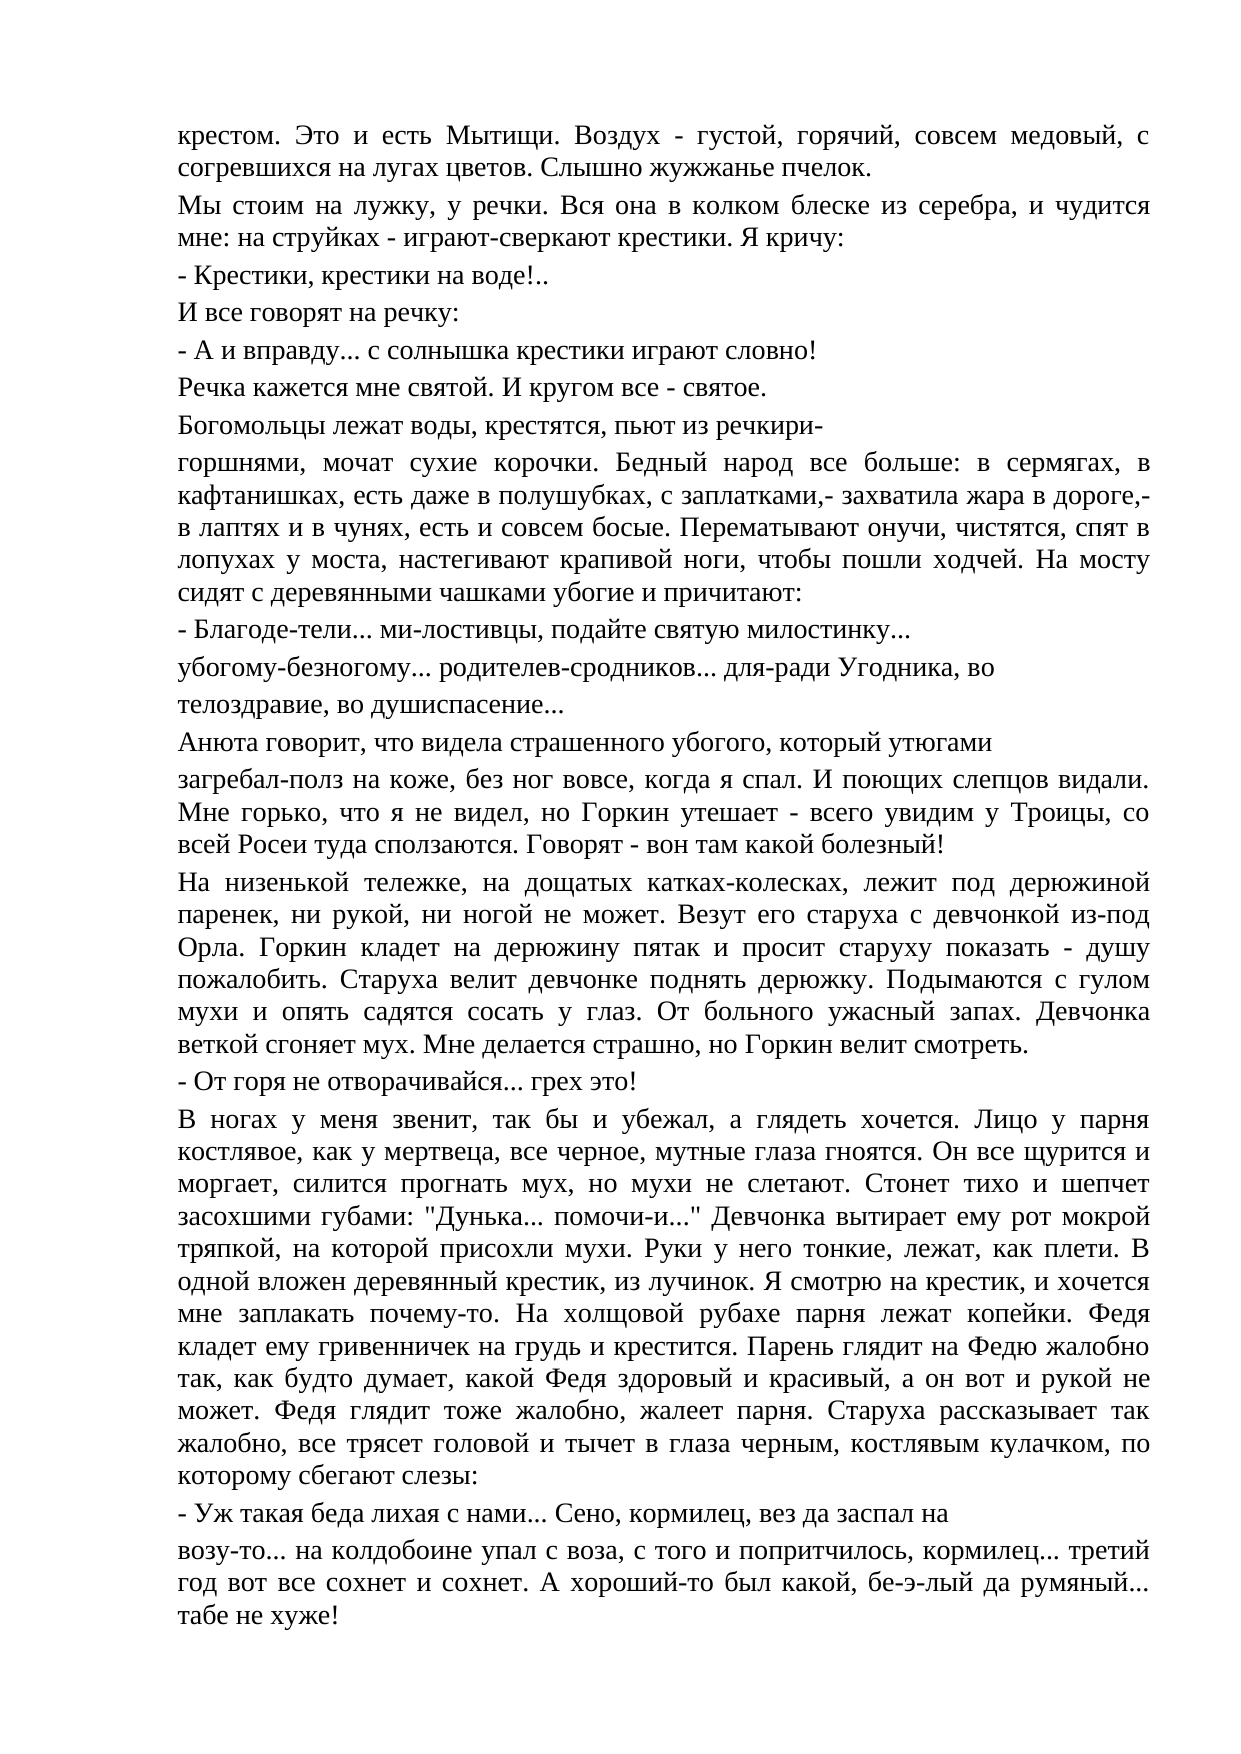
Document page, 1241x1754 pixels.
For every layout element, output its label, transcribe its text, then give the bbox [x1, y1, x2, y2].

text - От горя не отворачивайся... грех это! [177, 1064, 1152, 1097]
text Анюта говорит, что видела страшенного убогого, который утюгами [177, 725, 1152, 757]
text Мы стоим на лужку, у речки. Вся она в колком блеске из серебра, и чудится мне: на струйках - играют-сверкают крестики. Я кричу: [177, 188, 1152, 253]
text загребал-полз на коже, без ног вовсе, когда я спал. И поющих слепцов видали. Мне горько, что я не видел, но Горкин утешает - всего увидим у Троицы, со всей Росеи туда сползаются. Говорят - вон там какой болезный! [177, 762, 1152, 860]
text - А и вправду... с солнышка крестики играют словно! [177, 333, 1152, 365]
text Богомольцы лежат воды, крестятся, пьют из речкири- [177, 408, 1152, 440]
text И все говорят на речку: [177, 295, 1152, 328]
text телоздравие, во душиспасение... [177, 687, 1152, 720]
text - Благоде-тели... ми-лостивцы, подайте святую милостинку... [177, 612, 1152, 645]
text В ногах у меня звенит, так бы и убежал, а глядеть хочется. Лицо у парня костлявое, как у мертвеца, все черное, мутные глаза гноятся. Он все щурится и моргает, силится прогнать мух, но мухи не слетают. Стонет тихо и шепчет засохшими губами: "Дунька... помочи-и..." Девчонка вытирает ему рот мокрой тряпкой, на которой присохли мухи. Руки у него тонкие, лежат, как плети. В одной вложен деревянный крестик, из лучинок. Я смотрю на крестик, и хочется мне заплакать почему-то. На холщовой рубахе парня лежат копейки. Федя кладет ему гривенничек на грудь и крестится. Парень глядит на Федю жалобно так, как будто думает, какой Федя здоровый и красивый, а он вот и рукой не может. Федя глядит тоже жалобно, жалеет парня. Старуха рассказывает так жалобно, все трясет головой и тычет в глаза черным, костлявым кулачком, по которому сбегают слезы: [177, 1102, 1152, 1491]
text На низенькой тележке, на дощатых катках-колесках, лежит под дерюжиной паренек, ни рукой, ни ногой не может. Везут его старуха с девчонкой из-под Орла. Горкин кладет на дерюжину пятак и просит старуху показать - душу пожалобить. Старуха велит девчонке поднять дерюжку. Подымаются с гулом мухи и опять садятся сосать у глаз. От больного ужасный запах. Девчонка веткой сгоняет мух. Мне делается страшно, но Горкин велит смотреть. [177, 865, 1152, 1059]
text горшнями, мочат сухие корочки. Бедный народ все больше: в сермягах, в кафтанишках, есть даже в полушубках, с заплатками,- захватила жара в дороге,- в лаптях и в чунях, есть и совсем босые. Перематывают онучи, чистятся, спят в лопухах у моста, настегивают крапивой ноги, чтобы пошли ходчей. На мосту сидят с деревянными чашками убогие и причитают: [177, 445, 1152, 607]
text убогому-безногому... родителев-сродников... для-ради Угодника, во [177, 650, 1152, 682]
text Речка кажется мне святой. И кругом все - святое. [177, 370, 1152, 403]
text - Крестики, крестики на воде!.. [177, 258, 1152, 290]
text возу-то... на колдобоине упал с воза, с того и попритчилось, кормилец... третий год вот все сохнет и сохнет. А хороший-то был какой, бе-э-лый да румяный... табе не хуже! [177, 1533, 1152, 1630]
text - Уж такая беда лихая с нами... Сено, кормилец, вез да заспал на [177, 1496, 1152, 1528]
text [177, 118, 1152, 183]
